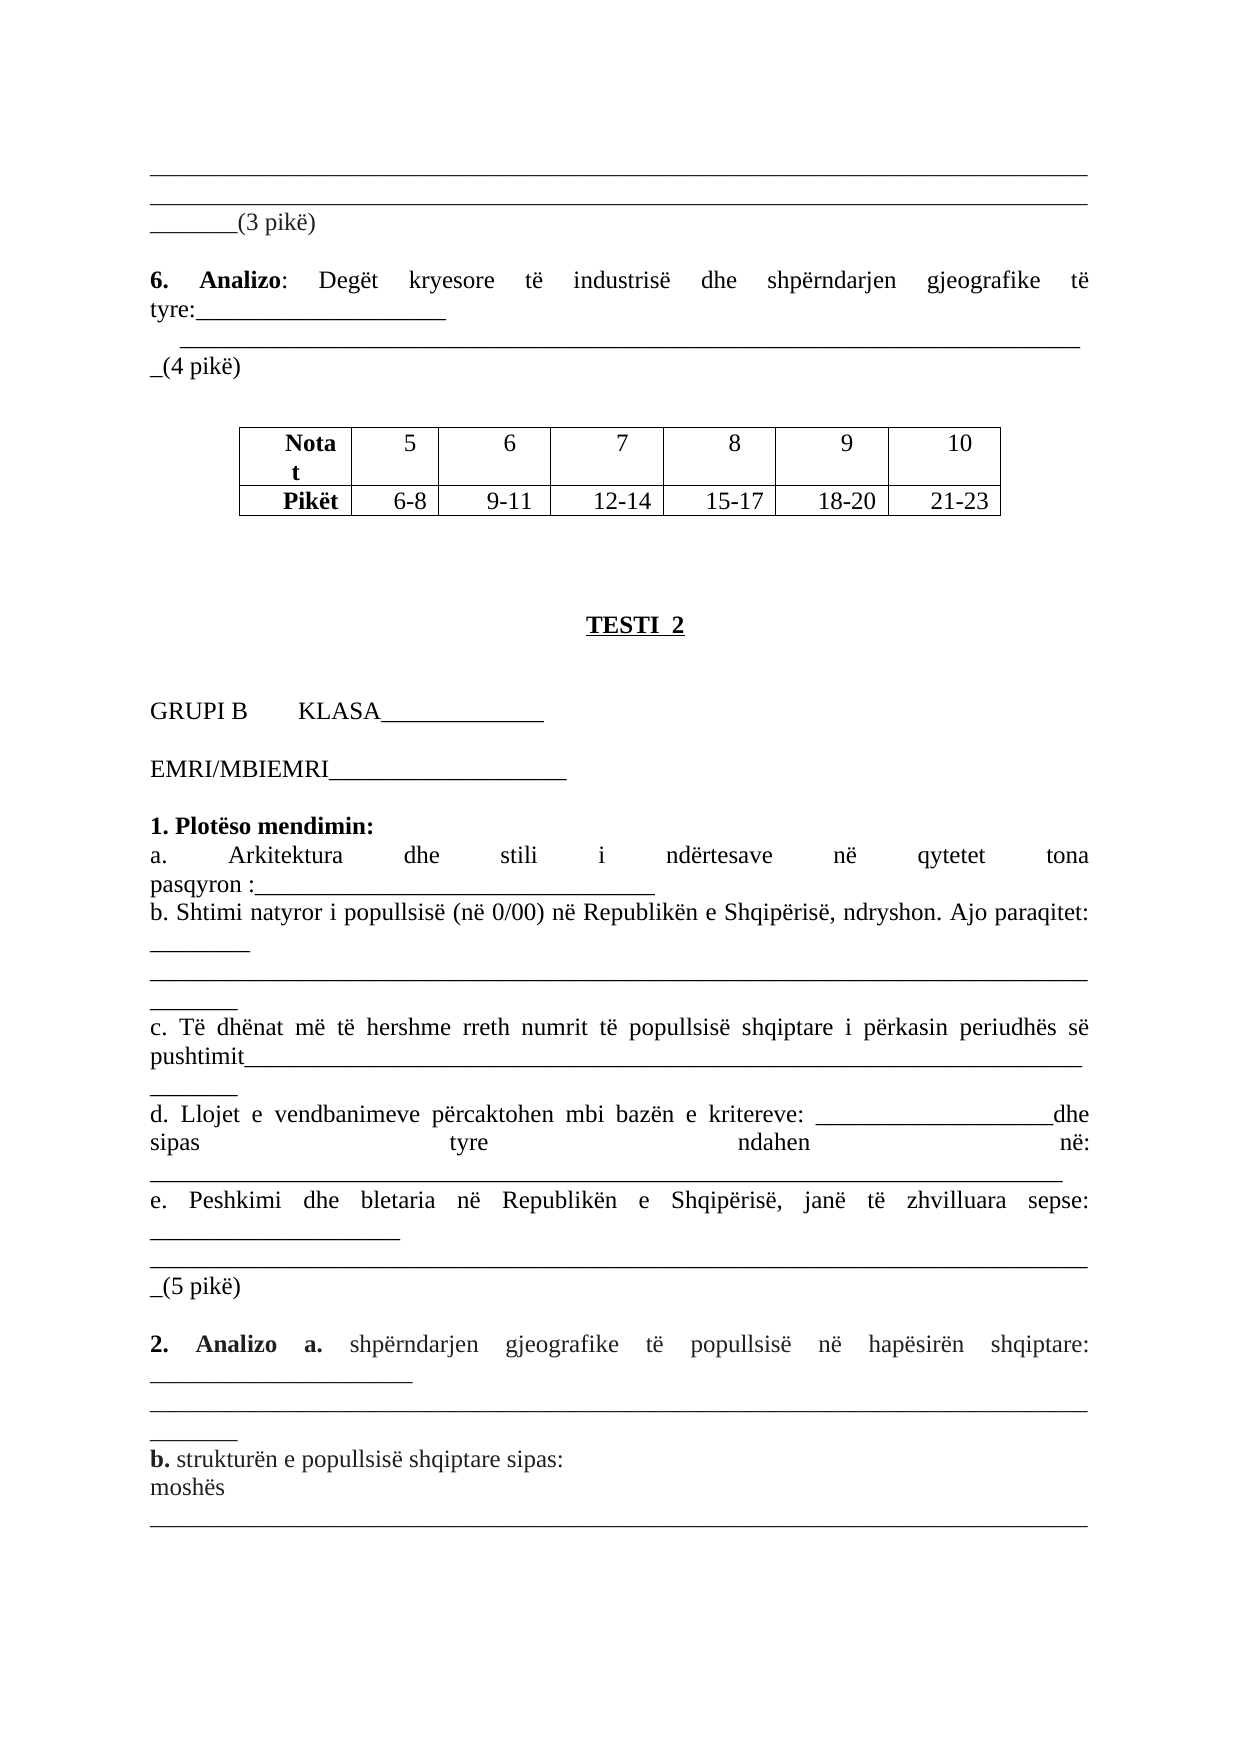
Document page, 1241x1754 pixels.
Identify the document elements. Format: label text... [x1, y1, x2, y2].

text 2. Analizo a. shpërndarjen gjeografike të popullsisë në hapësirën shqiptare: _____________________ [150, 1329, 1090, 1386]
table_header 5 [352, 428, 438, 485]
text b. strukturën e popullsisë shqiptare sipas: [150, 1444, 1090, 1472]
text d. Llojet e vendbanimeve përcaktohen mbi bazën e kritereve: ___________________dhe sipas tyre ndahen në: _________________________________________________________________________ [150, 1099, 1090, 1185]
table_cell 9-11 [439, 486, 550, 515]
text b. Shtimi natyror i popullsisë (në 0/00) në Republikën e Shqipërisë, ndryshon. Ajo paraqitet: ________ [150, 897, 1090, 955]
table_header 8 [664, 428, 775, 485]
text 6. Analizo: Degët kryesore të industrisë dhe shpërndarjen gjeografike të tyre:____________________ [150, 265, 1090, 322]
text moshës ___________________________________________________________________________ [150, 1472, 1090, 1530]
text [150, 150, 1090, 236]
text TESTI 2 [150, 610, 1090, 639]
table_header 6 [439, 428, 550, 485]
text GRUPI B KLASA_____________ [150, 696, 1090, 725]
table_cell 6-8 [352, 486, 438, 515]
text EMRI/MBIEMRI___________________ [150, 754, 1090, 782]
table_header 9 [776, 428, 888, 485]
text e. Peshkimi dhe bletaria në Republikën e Shqipërisë, janë të zhvilluara sepse: ____________________ [150, 1185, 1090, 1242]
table_header 7 [551, 428, 663, 485]
table_header 10 [889, 428, 1000, 485]
table_cell 12-14 [551, 486, 663, 515]
text c. Të dhënat më të hershme rreth numrit të popullsisë shqiptare i përkasin periudhës së pushtimit__________________________________________________________________________ [150, 1012, 1090, 1099]
table_cell Pikët [240, 486, 351, 515]
text __________________________________________________________________________________ [150, 1386, 1090, 1444]
text _________________________________________________________________________(4 pikë) [150, 322, 1090, 380]
table_header Notat [240, 428, 351, 485]
text __________________________________________________________________________________ [150, 955, 1090, 1012]
table_cell 21-23 [889, 486, 1000, 515]
table_cell 18-20 [776, 486, 888, 515]
text a. Arkitektura dhe stili i ndërtesave në qytetet tona pasqyron :________________________________ [150, 840, 1090, 897]
table_cell 15-17 [664, 486, 775, 515]
text 1. Plotëso mendimin: [150, 811, 1090, 840]
text ____________________________________________________________________________(5 pikë) [150, 1242, 1090, 1300]
